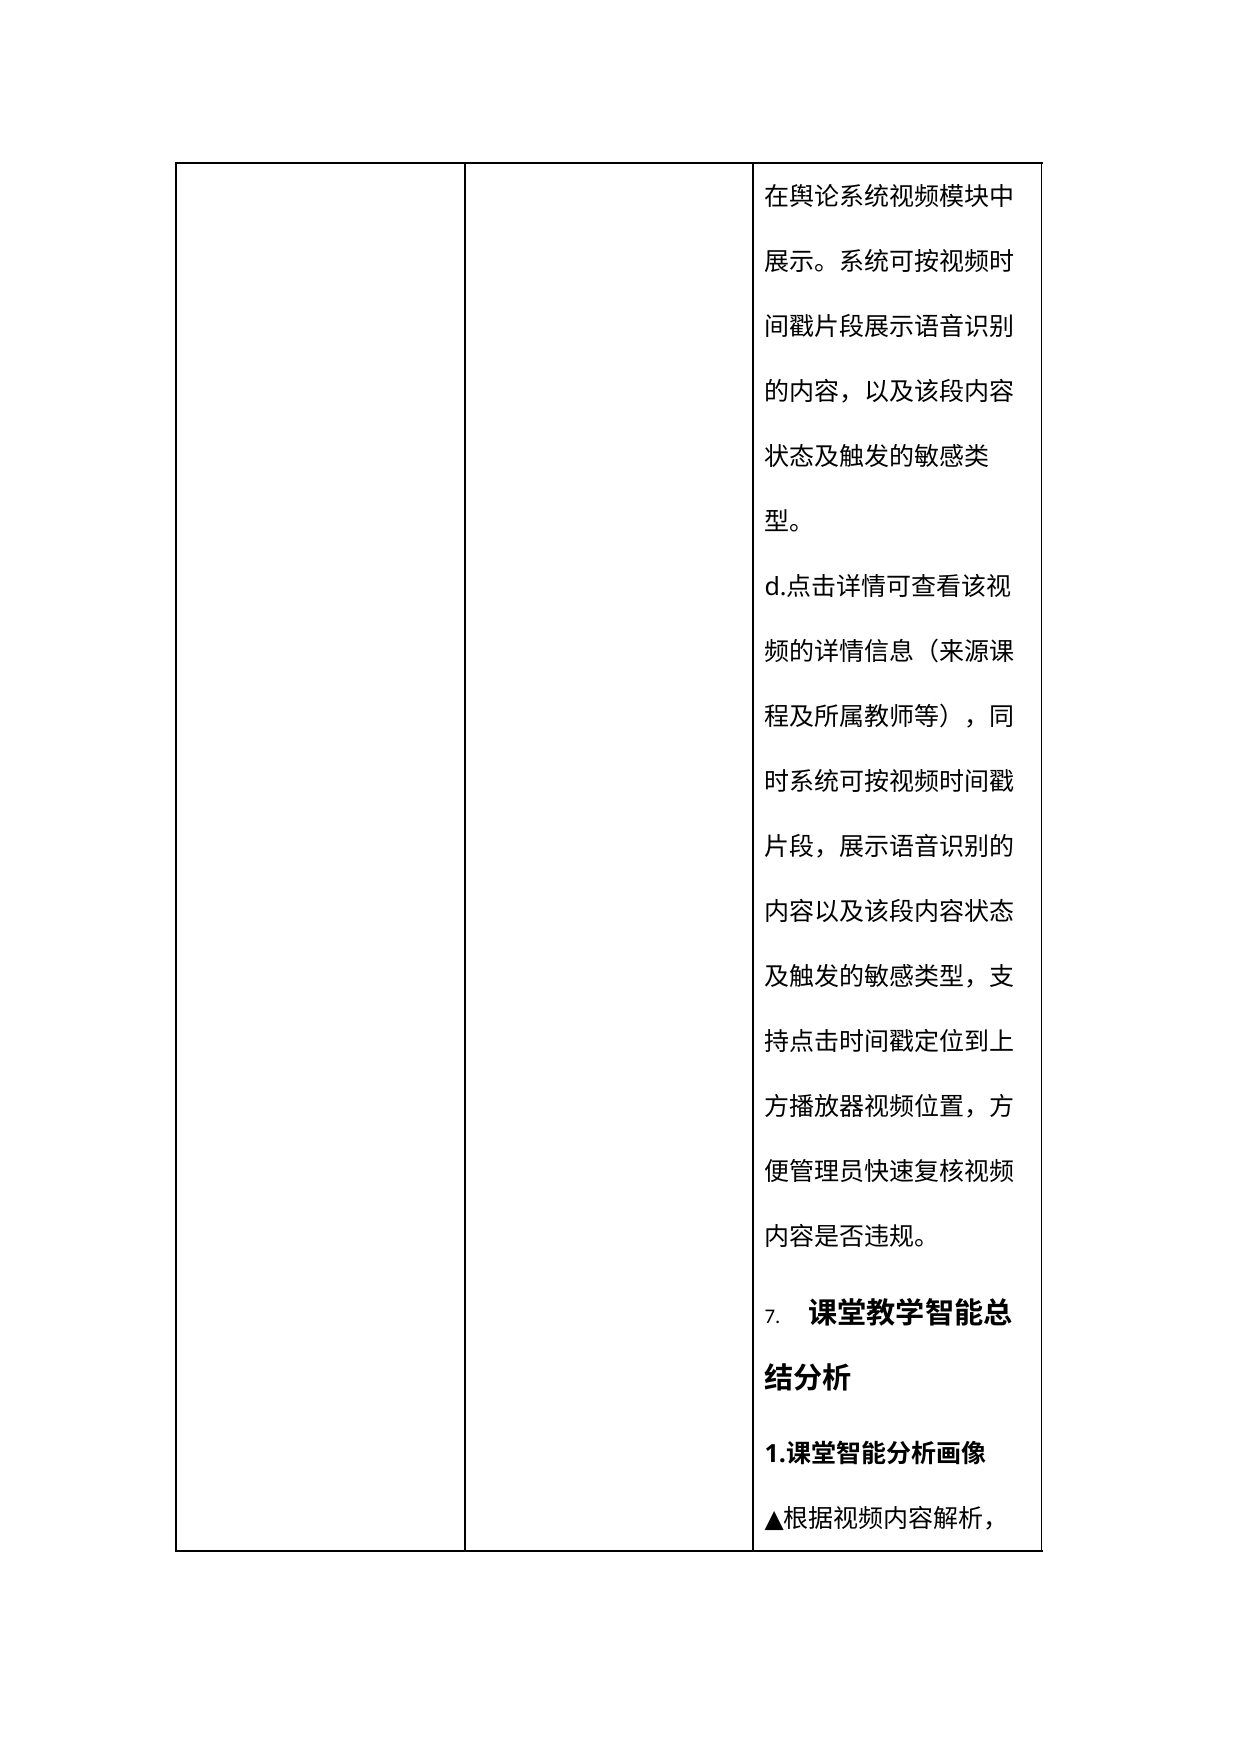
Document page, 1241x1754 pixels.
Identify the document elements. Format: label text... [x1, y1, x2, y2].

table_cell [466, 164, 752, 1550]
table_cell 2 [177, 164, 464, 1550]
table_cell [754, 164, 1041, 1550]
